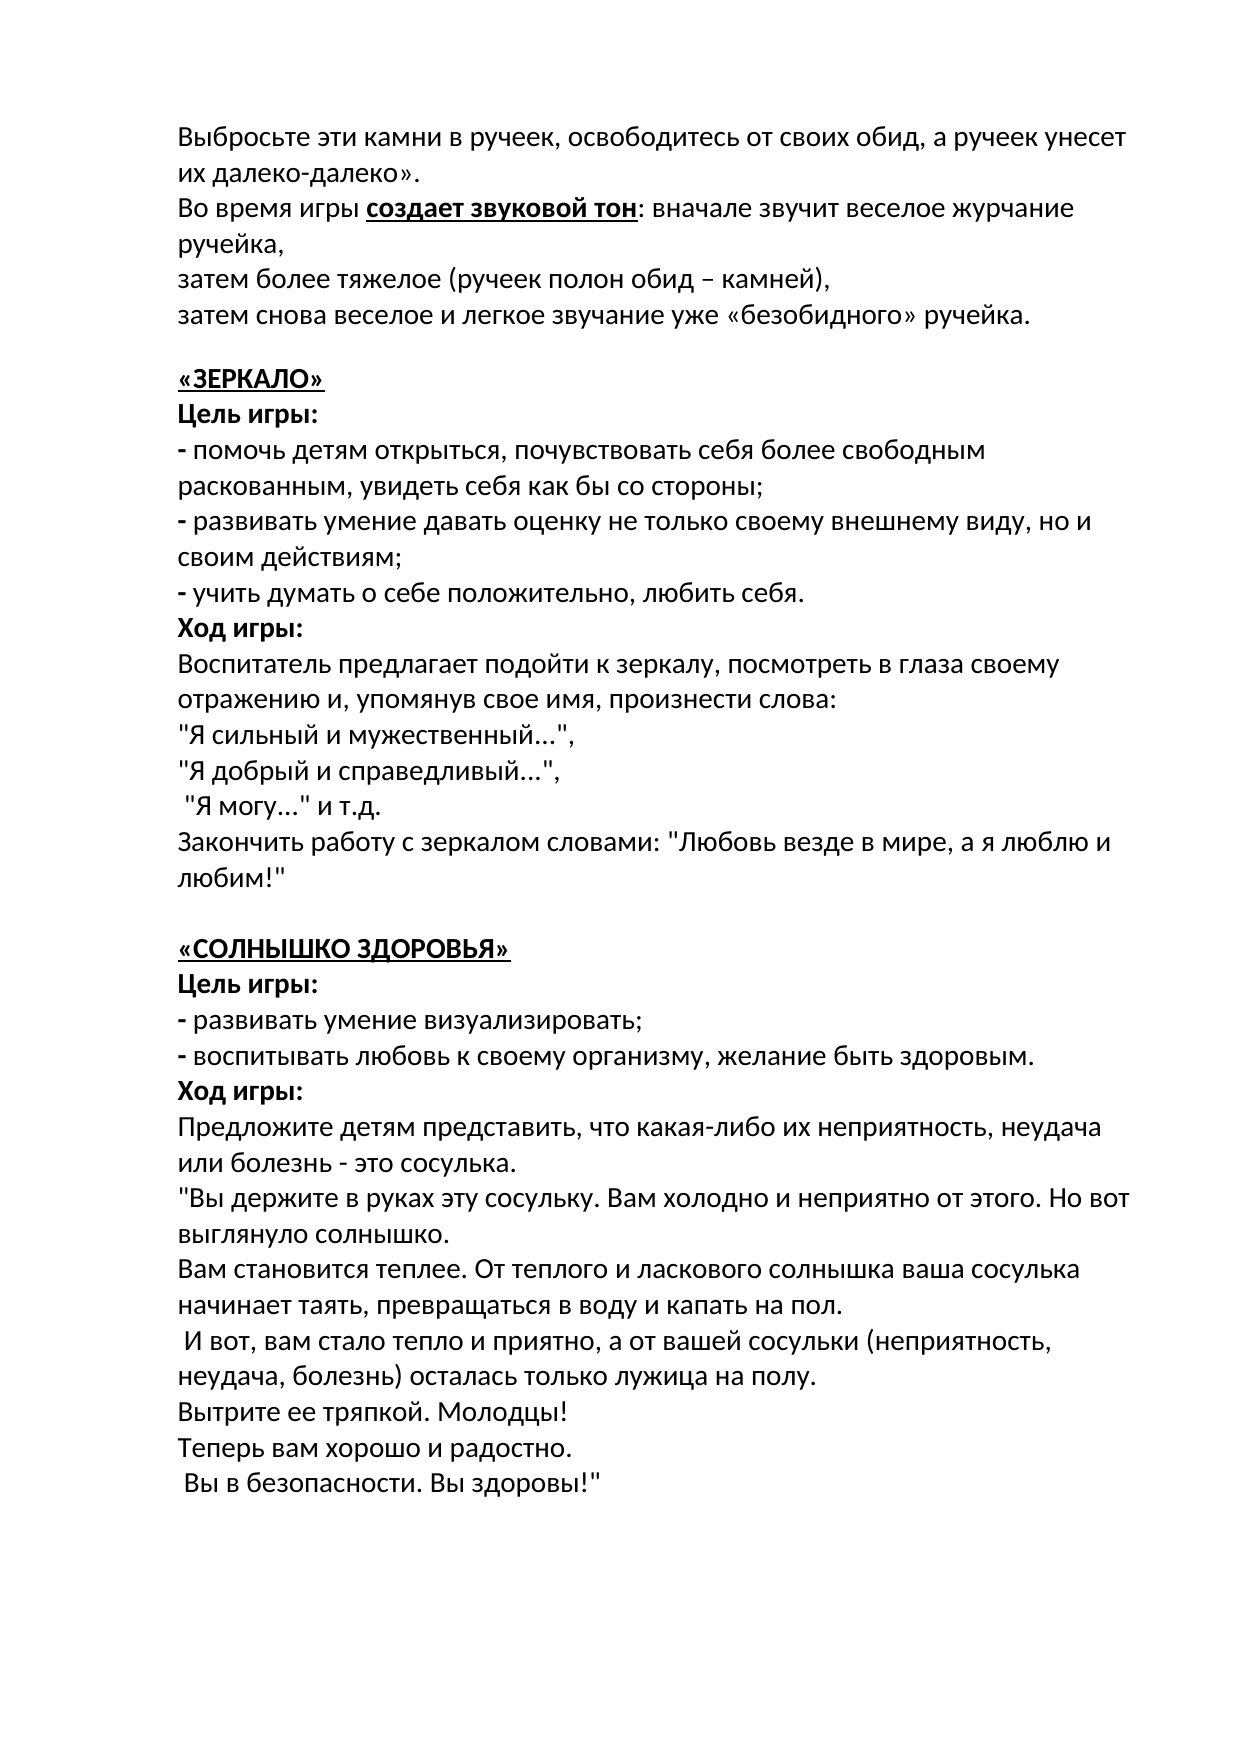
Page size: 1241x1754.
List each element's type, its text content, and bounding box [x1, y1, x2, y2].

text «СОЛНЫШКО ЗДОРОВЬЯ» Цель игры: - развивать умение визуализировать; - воспитывать любовь к своему организму, желание быть здоровым. Ход игры: [177, 894, 1152, 1108]
text Воспитатель предлагает подойти к зеркалу, посмотреть в глаза своему отражению и, упомянув свое имя, произнести слова: [177, 645, 1152, 716]
text Теперь вам хорошо и радостно. [177, 1429, 1152, 1464]
text Закончить работу с зеркалом словами: "Любовь везде в мире, а я люблю и любим!" [177, 823, 1152, 894]
text "Вы держите в руках эту сосульку. Вам холодно и неприятно от этого. Но вот выглянуло солнышко. [177, 1179, 1152, 1251]
text Вам становится теплее. От теплого и ласкового солнышка ваша сосулька начинает таять, превращаться в воду и капать на пол. [177, 1251, 1152, 1322]
text "Я могу..." и т.д. [177, 787, 1152, 823]
text "Я добрый и справедливый...", [177, 752, 1152, 787]
text Во время игры создает звуковой тон: вначале звучит веселое журчание ручейка, [177, 189, 1152, 261]
text Предложите детям представить, что какая-либо их неприятность, неудача или болезнь - это сосулька. [177, 1108, 1152, 1179]
text Вы в безопасности. Вы здоровы!" [177, 1464, 1152, 1500]
text "Я сильный и мужественный...", [177, 716, 1152, 752]
text затем более тяжелое (ручеек полон обид – камней), [177, 261, 1152, 296]
text «ЗЕРКАЛО» Цель игры: - помочь детям открыться, почувствовать себя более свободным раскованным, увидеть себя как бы со стороны; - развивать умение давать оценку не только своему внешнему виду, но и своим действиям; - учить думать о себе положительно, любить себя. Ход игры: [177, 360, 1152, 645]
text Выбросьте эти камни в ручеек, освободитесь от своих обид, а ручеек унесет их далеко-далеко». [177, 118, 1152, 189]
text затем снова веселое и легкое звучание уже «безобидного» ручейка. [177, 296, 1152, 360]
text Вытрите ее тряпкой. Молодцы! [177, 1393, 1152, 1429]
text И вот, вам стало тепло и приятно, а от вашей сосульки (неприятность, неудача, болезнь) осталась только лужица на полу. [177, 1322, 1152, 1393]
